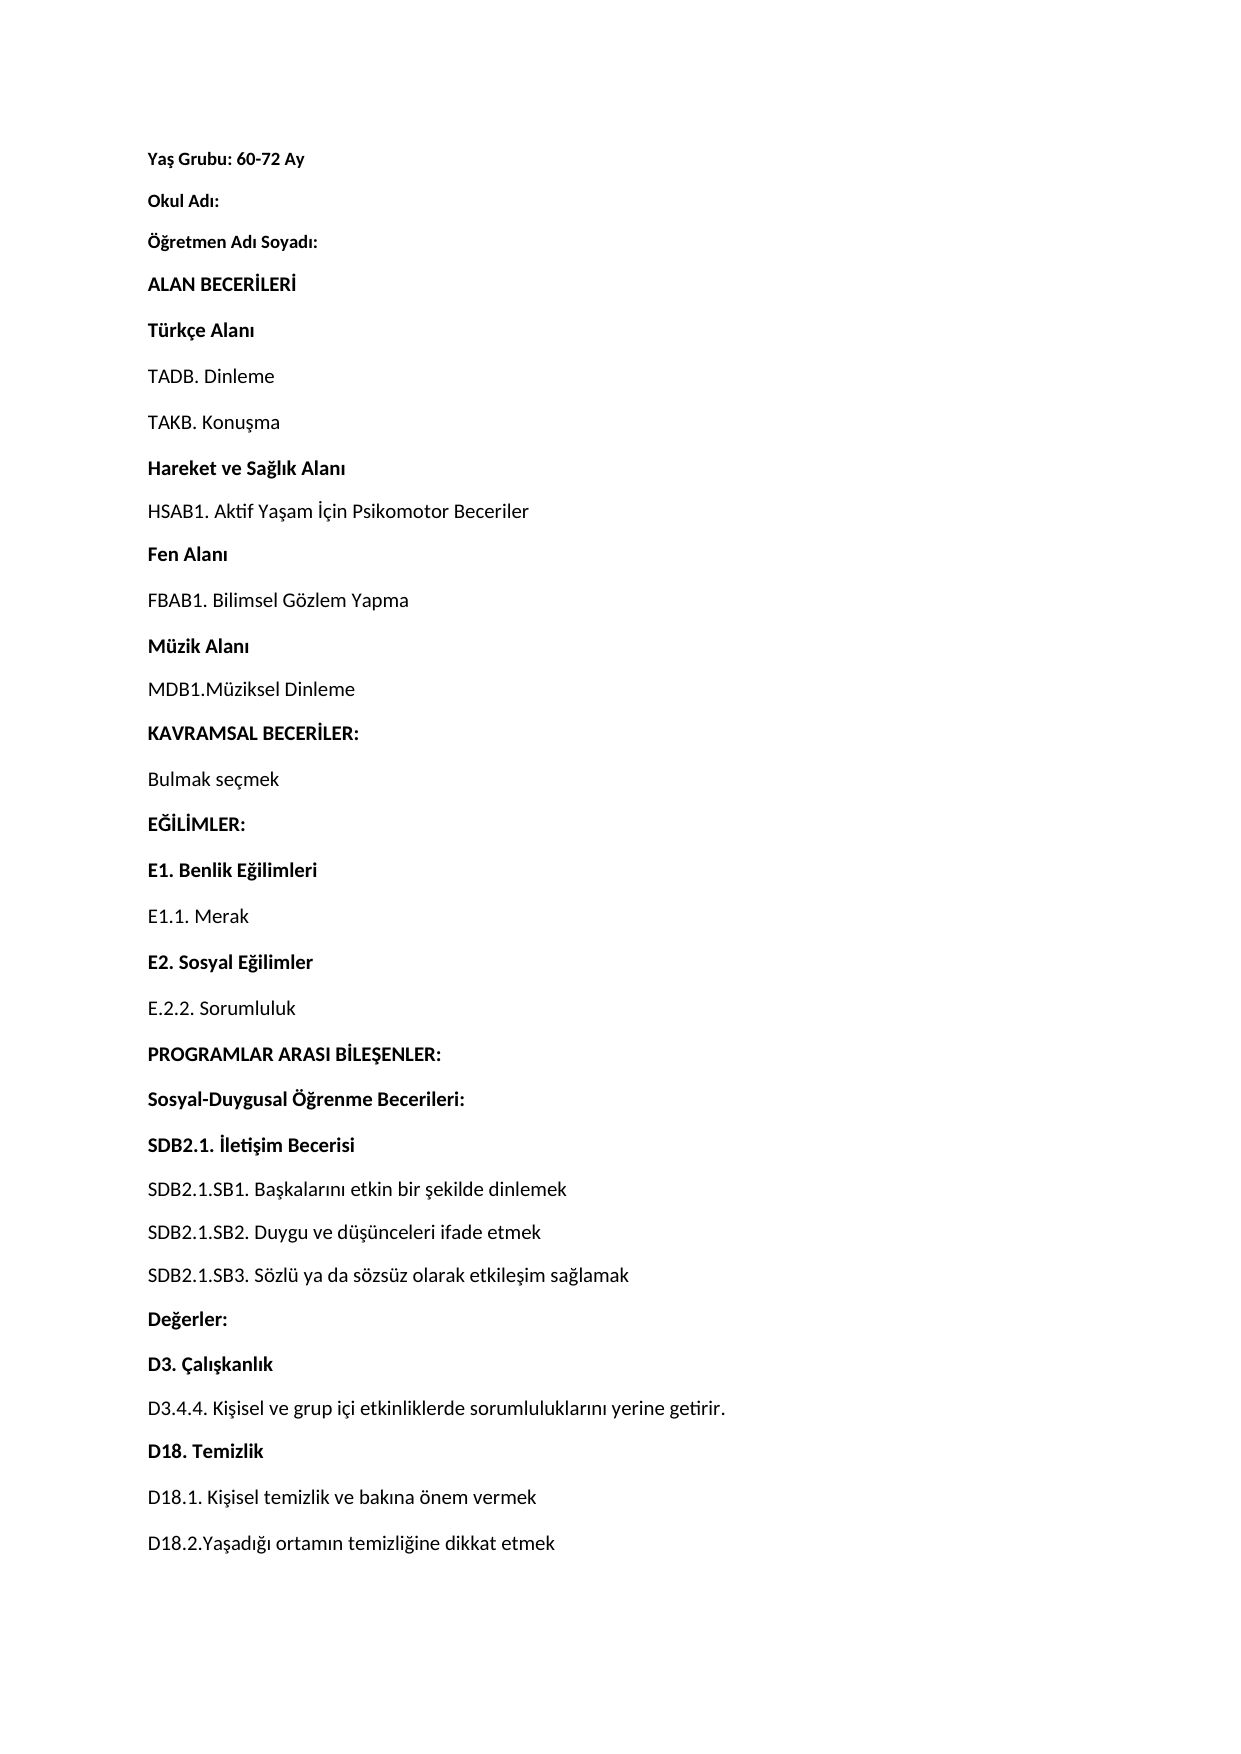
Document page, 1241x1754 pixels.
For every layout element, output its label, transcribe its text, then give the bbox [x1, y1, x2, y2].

text D18.1. Kişisel temizlik ve bakına önem vermek [148, 1484, 1093, 1509]
text Yaş Grubu: 60-72 Ay [148, 148, 1093, 171]
text D3.4.4. Kişisel ve grup içi etkinliklerde sorumluluklarını yerine getirir. [148, 1395, 1093, 1420]
text SDB2.1.SB1. Başkalarını etkin bir şekilde dinlemek [148, 1176, 1093, 1201]
text E2. Sosyal Eğilimler [148, 949, 1093, 974]
text SDB2.1.SB2. Duygu ve düşünceleri ifade etmek [148, 1219, 1093, 1244]
text D3. Çalışkanlık [148, 1352, 1093, 1377]
text ALAN BECERİLERİ [148, 272, 1093, 297]
text TADB. Dinleme [148, 363, 1093, 389]
text KAVRAMSAL BECERİLER: [148, 720, 1093, 745]
text SDB2.1. İletişim Becerisi [148, 1132, 1093, 1158]
text Sosyal-Duygusal Öğrenme Becerileri: [148, 1087, 1093, 1112]
text D18.2.Yaşadığı ortamın temizliğine dikkat etmek [148, 1530, 1093, 1555]
text MDB1.Müziksel Dinleme [148, 677, 1093, 702]
text Fen Alanı [148, 542, 1093, 567]
text SDB2.1.SB3. Sözlü ya da sözsüz olarak etkileşim sağlamak [148, 1262, 1093, 1288]
text HSAB1. Aktif Yaşam İçin Psikomotor Beceriler [148, 498, 1093, 524]
text Hareket ve Sağlık Alanı [148, 455, 1093, 480]
text Bulmak seçmek [148, 766, 1093, 791]
text Türkçe Alanı [148, 317, 1093, 343]
text D18. Temizlik [148, 1438, 1093, 1464]
text TAKB. Konuşma [148, 409, 1093, 434]
text Okul Adı: [148, 189, 1093, 212]
text FBAB1. Bilimsel Gözlem Yapma [148, 587, 1093, 613]
text E1. Benlik Eğilimleri [148, 857, 1093, 883]
text EĞİLİMLER: [148, 812, 1093, 837]
text Öğretmen Adı Soyadı: [148, 230, 1093, 253]
text Değerler: [148, 1306, 1093, 1331]
text E1.1. Merak [148, 903, 1093, 929]
text E.2.2. Sorumluluk [148, 995, 1093, 1020]
text Müzik Alanı [148, 633, 1093, 659]
text PROGRAMLAR ARASI BİLEŞENLER: [148, 1041, 1093, 1066]
